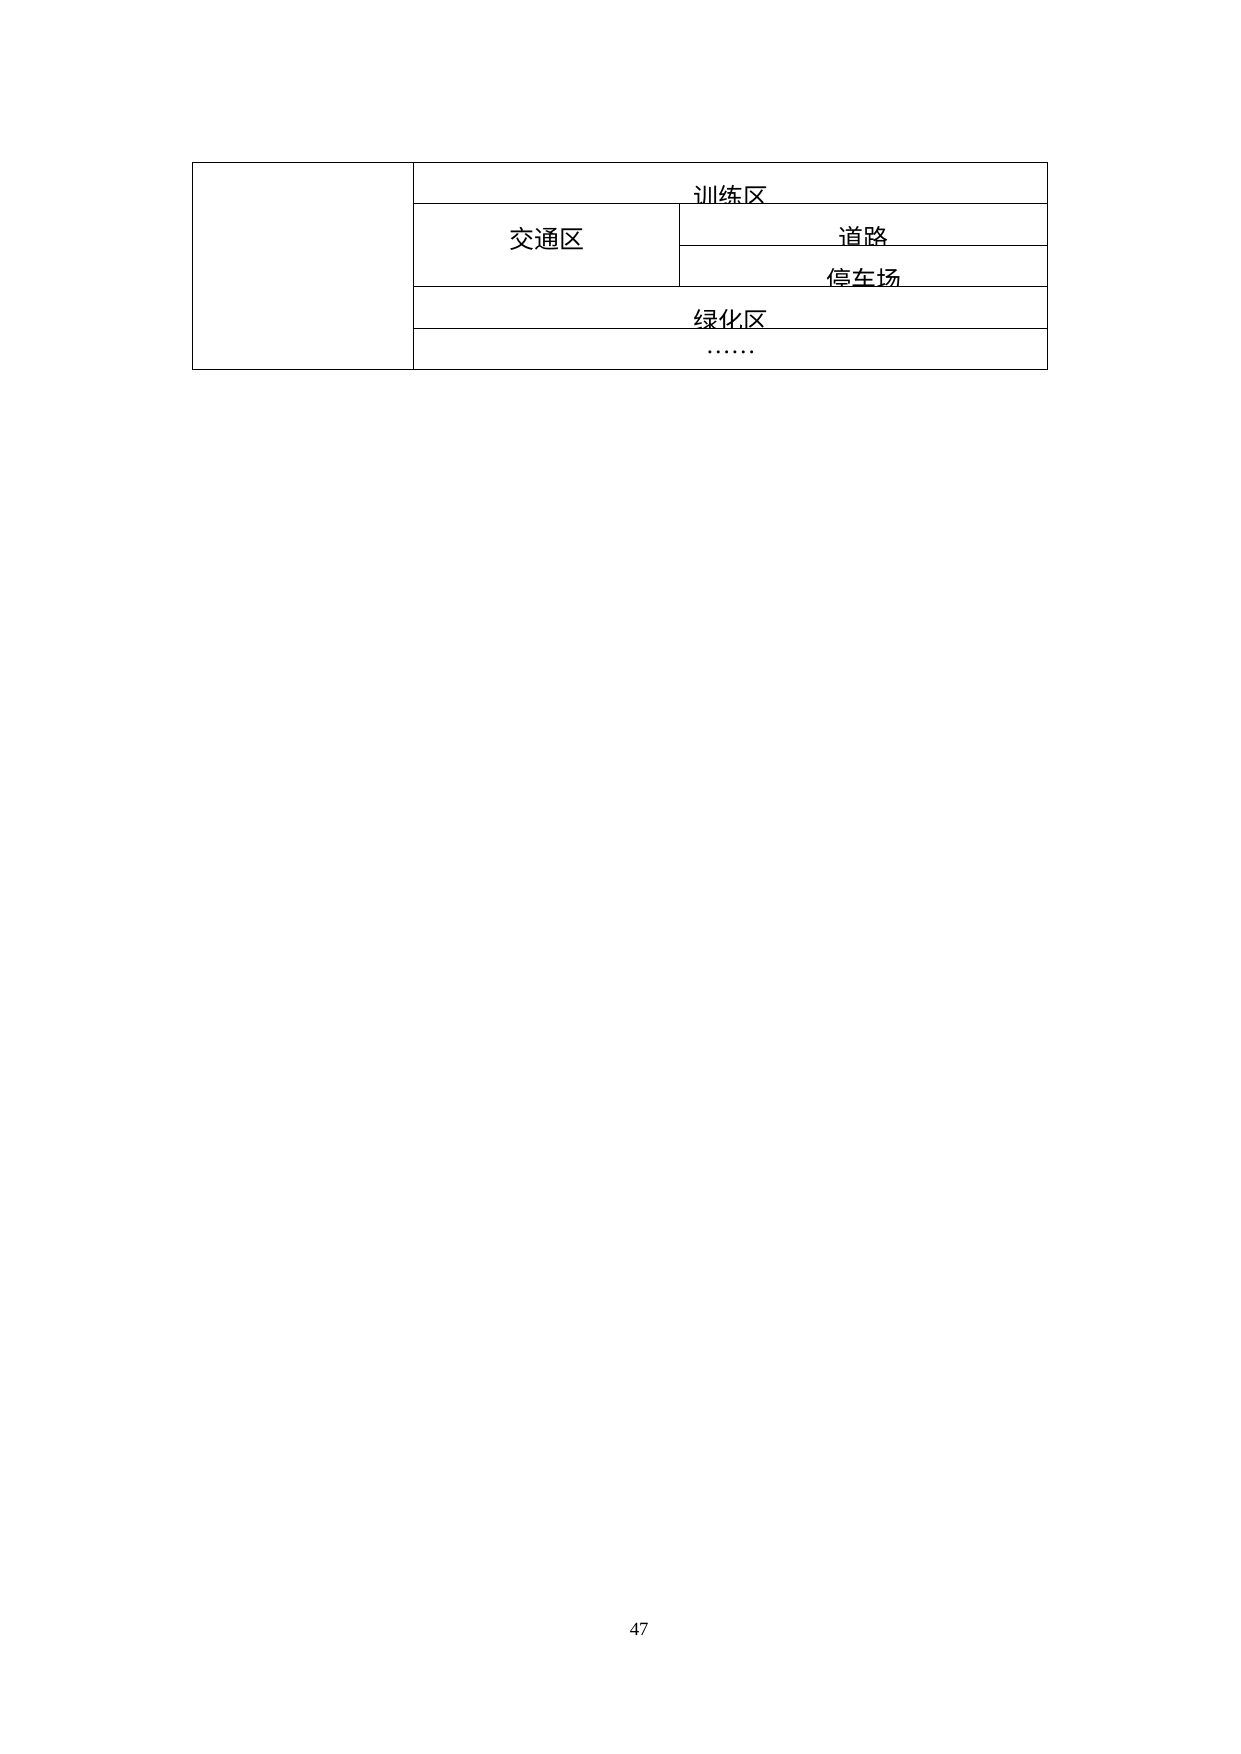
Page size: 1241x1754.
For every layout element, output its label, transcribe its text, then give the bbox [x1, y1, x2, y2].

table_cell 道路 [680, 204, 1047, 245]
table_cell 停车场 [680, 246, 1047, 286]
table_cell 绿化区 [414, 287, 1047, 327]
table_cell 交通区 [414, 204, 679, 286]
table_cell 训练区 [414, 163, 1047, 203]
table_cell …… [414, 329, 1047, 369]
